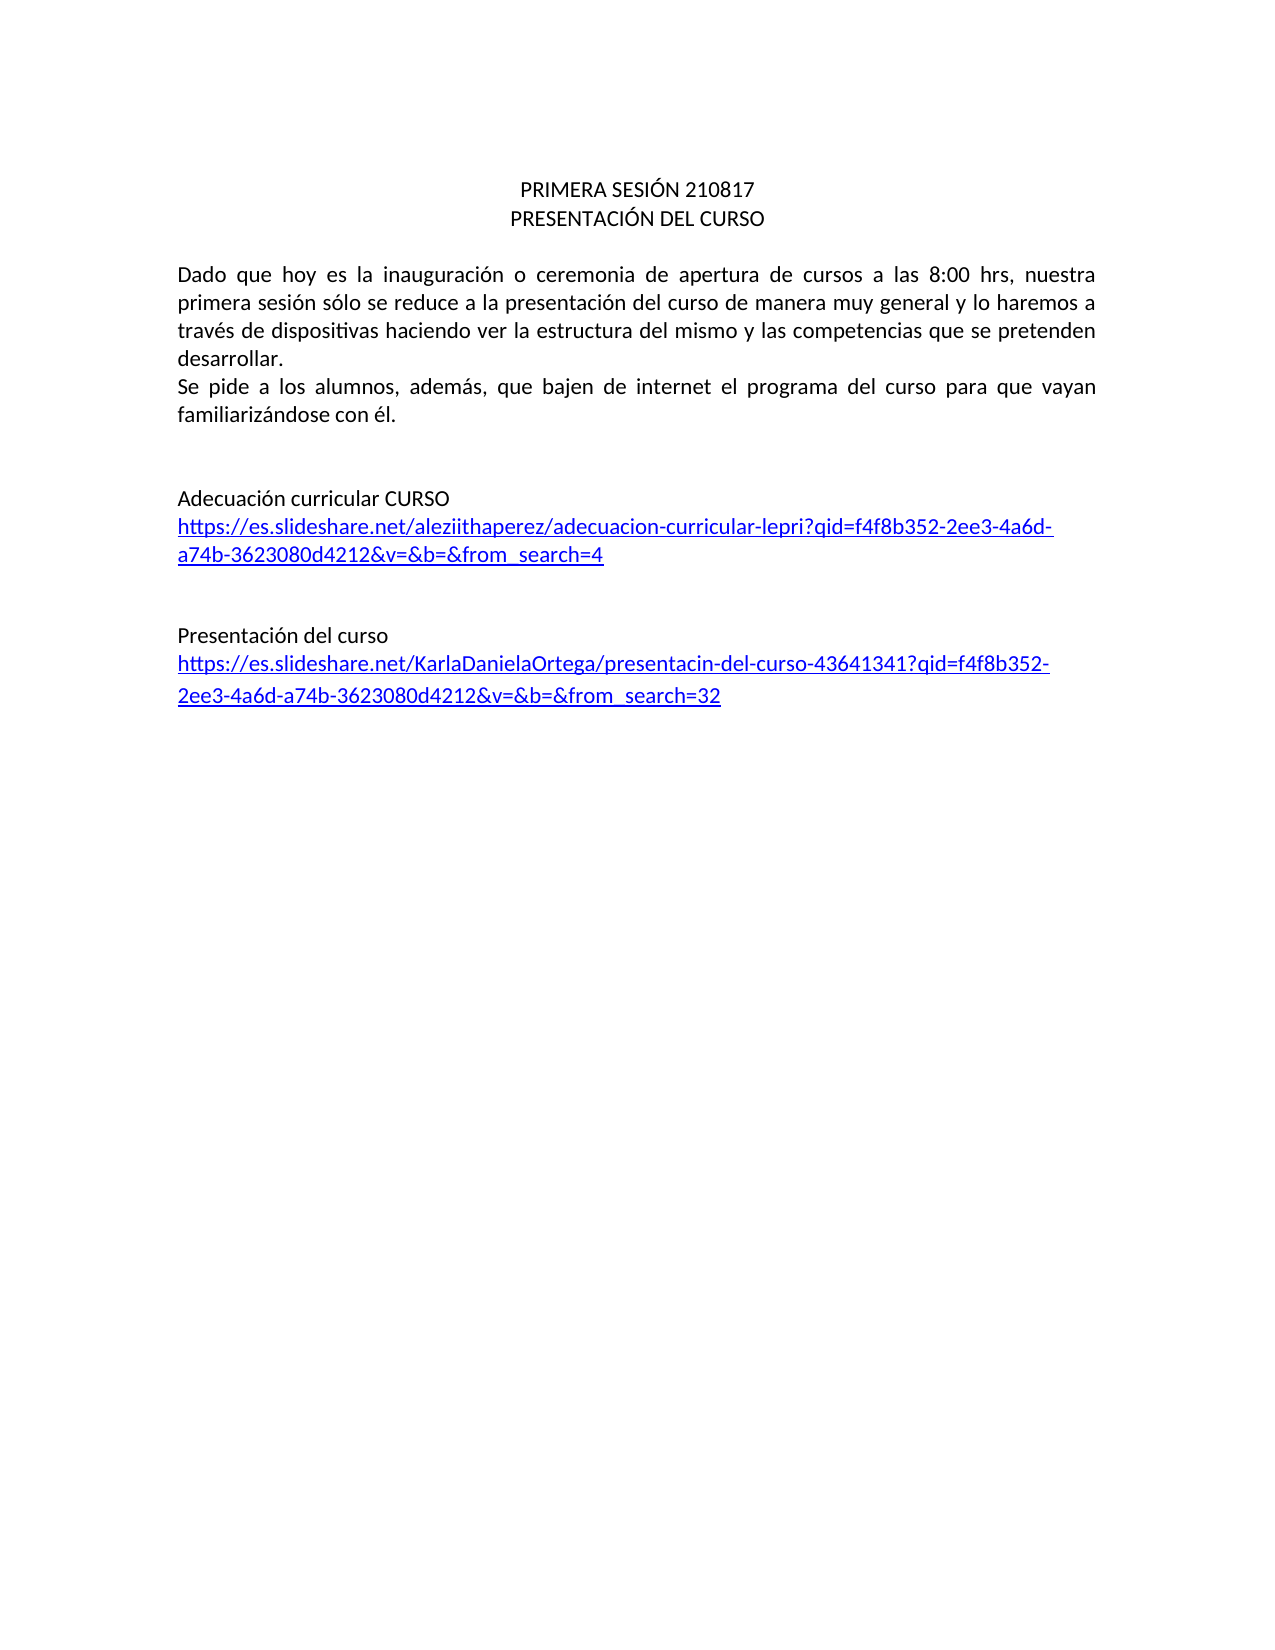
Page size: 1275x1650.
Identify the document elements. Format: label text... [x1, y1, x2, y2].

text https://es.slideshare.net/aleziithaperez/adecuacion-curricular-lepri?qid=f4f8b352-2ee3-4a6d-a74b-3623080d4212&v=&b=&from_search=4 [177, 512, 1098, 568]
text Adecuación curricular CURSO [177, 484, 1098, 512]
text PRIMERA SESIÓN 210817 [177, 176, 1098, 204]
text Se pide a los alumnos, además, que bajen de internet el programa del curso para que vayan familiarizándose con él. [177, 372, 1098, 428]
text PRESENTACIÓN DEL CURSO [177, 204, 1098, 232]
text Presentación del curso [177, 621, 1098, 649]
text https://es.slideshare.net/KarlaDanielaOrtega/presentacin-del-curso-43641341?qid=f4f8b352-2ee3-4a6d-a74b-3623080d4212&v=&b=&from_search=32 [177, 649, 1098, 709]
text Dado que hoy es la inauguración o ceremonia de apertura de cursos a las 8:00 hrs, nuestra primera sesión sólo se reduce a la presentación del curso de manera muy general y lo haremos a través de dispositivas haciendo ver la estructura del mismo y las competencias que se pretenden desarrollar. [177, 260, 1098, 372]
